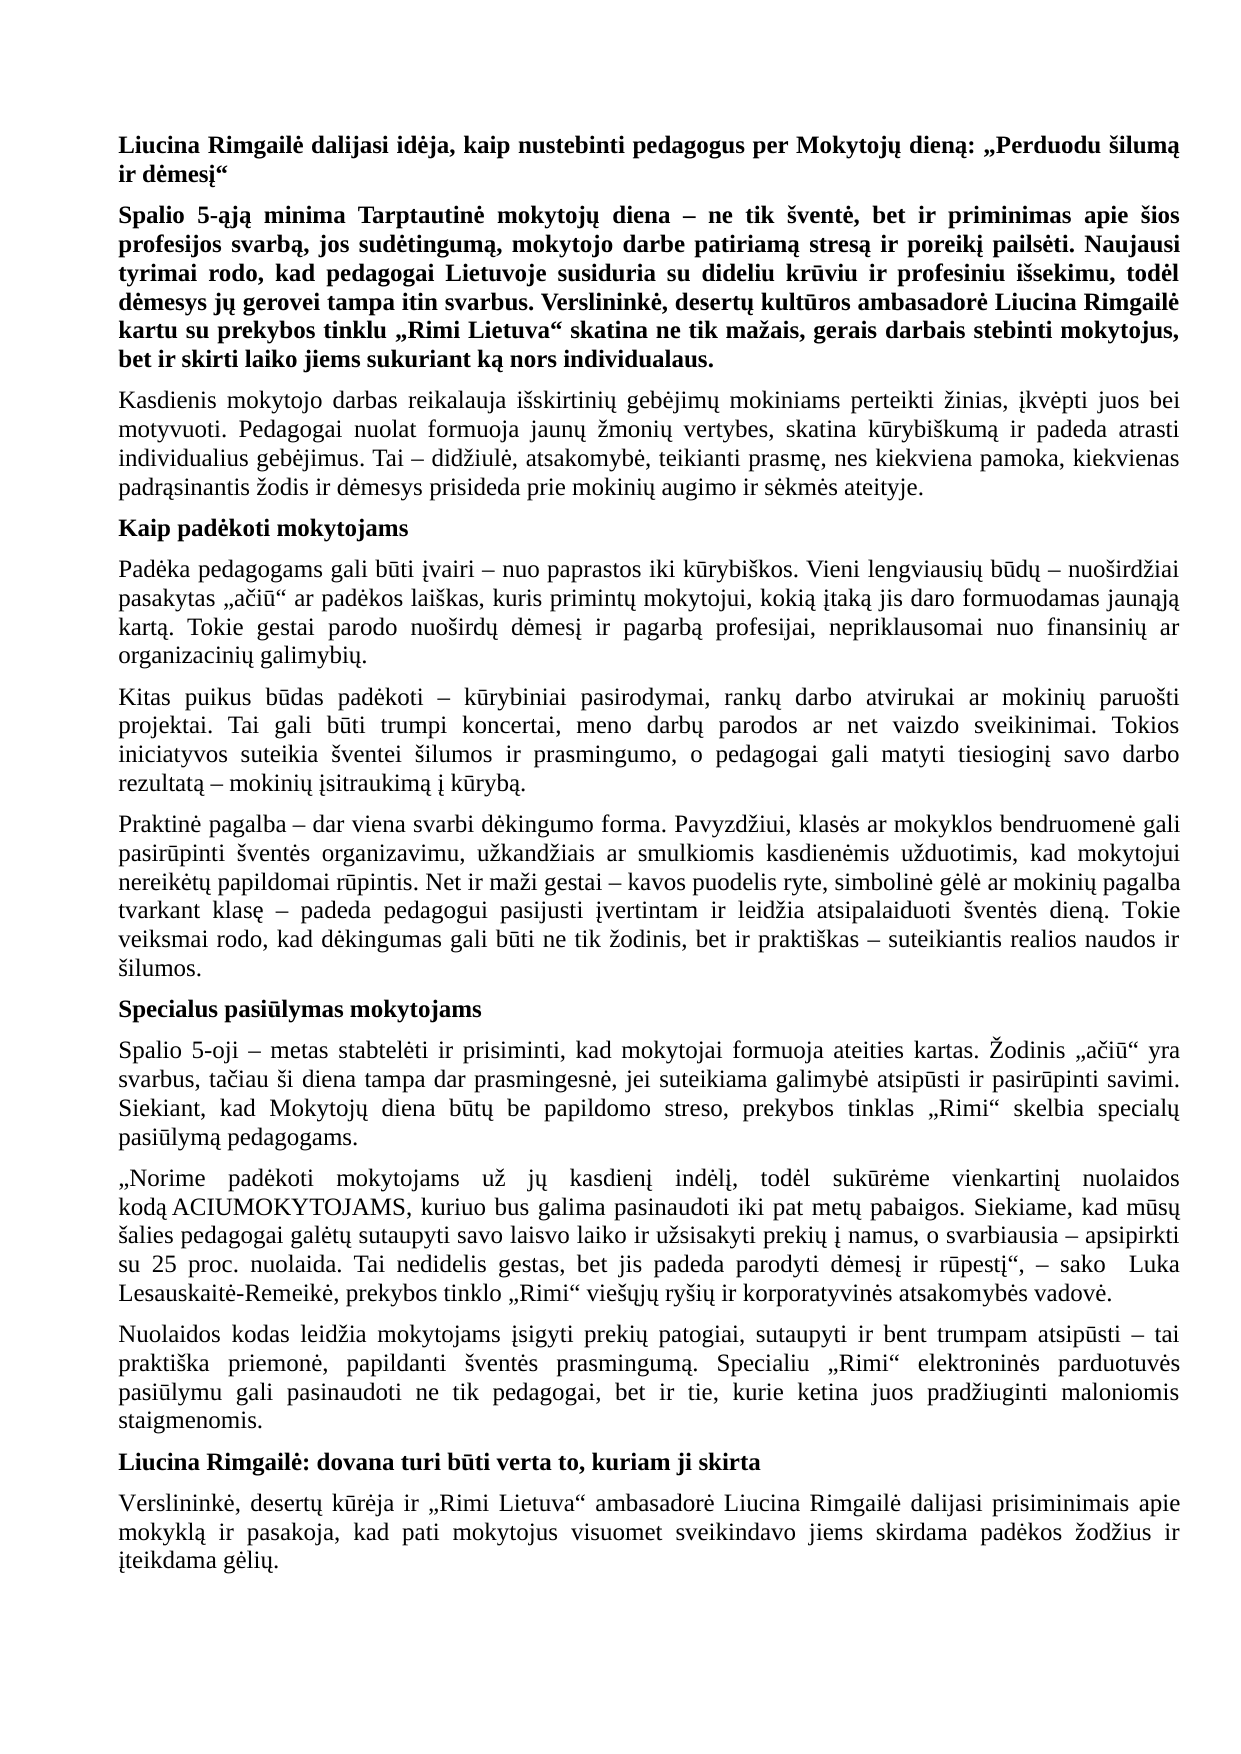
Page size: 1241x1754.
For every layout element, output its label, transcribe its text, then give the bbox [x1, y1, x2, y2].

text Liucina Rimgailė: dovana turi būti verta to, kuriam ji skirta [118, 1447, 1181, 1476]
text Kitas puikus būdas padėkoti – kūrybiniai pasirodymai, rankų darbo atvirukai ar mokinių paruošti projektai. Tai gali būti trumpi koncertai, meno darbų parodos ar net vaizdo sveikinimai. Tokios iniciatyvos suteikia šventei šilumos ir prasmingumo, o pedagogai gali matyti tiesioginį savo darbo rezultatą – mokinių įsitraukimą į kūrybą. [118, 682, 1181, 797]
text Kaip padėkoti mokytojams [118, 513, 1181, 542]
text Verslininkė, desertų kūrėja ir „Rimi Lietuva“ ambasadorė Liucina Rimgailė dalijasi prisiminimais apie mokyklą ir pasakoja, kad pati mokytojus visuomet sveikindavo jiems skirdama padėkos žodžius ir įteikdama gėlių. [118, 1488, 1181, 1574]
text Spalio 5-ąją minima Tarptautinė mokytojų diena – ne tik šventė, bet ir priminimas apie šios profesijos svarbą, jos sudėtingumą, mokytojo darbe patiriamą stresą ir poreikį pailsėti. Naujausi tyrimai rodo, kad pedagogai Lietuvoje susiduria su dideliu krūviu ir profesiniu išsekimu, todėl dėmesys jų gerovei tampa itin svarbus. Verslininkė, desertų kultūros ambasadorė Liucina Rimgailė kartu su prekybos tinklu „Rimi Lietuva“ skatina ne tik mažais, gerais darbais stebinti mokytojus, bet ir skirti laiko jiems sukuriant ką nors individualaus. [118, 201, 1181, 373]
text Kasdienis mokytojo darbas reikalauja išskirtinių gebėjimų mokiniams perteikti žinias, įkvėpti juos bei motyvuoti. Pedagogai nuolat formuoja jaunų žmonių vertybes, skatina kūrybiškumą ir padeda atrasti individualius gebėjimus. Tai – didžiulė, atsakomybė, teikianti prasmę, nes kiekviena pamoka, kiekvienas padrąsinantis žodis ir dėmesys prisideda prie mokinių augimo ir sėkmės ateityje. [118, 386, 1181, 501]
text Spalio 5-oji – metas stabtelėti ir prisiminti, kad mokytojai formuoja ateities kartas. Žodinis „ačiū“ yra svarbus, tačiau ši diena tampa dar prasmingesnė, jei suteikiama galimybė atsipūsti ir pasirūpinti savimi. Siekiant, kad Mokytojų diena būtų be papildomo streso, prekybos tinklas „Rimi“ skelbia specialų pasiūlymą pedagogams. [118, 1036, 1181, 1151]
text „Norime padėkoti mokytojams už jų kasdienį indėlį, todėl sukūrėme vienkartinį nuolaidos kodą ACIUMOKYTOJAMS, kuriuo bus galima pasinaudoti iki pat metų pabaigos. Siekiame, kad mūsų šalies pedagogai galėtų sutaupyti savo laisvo laiko ir užsisakyti prekių į namus, o svarbiausia – apsipirkti su 25 proc. nuolaida. Tai nedidelis gestas, bet jis padeda parodyti dėmesį ir rūpestį“, – sako Luka Lesauskaitė-Remeikė, prekybos tinklo „Rimi“ viešųjų ryšių ir korporatyvinės atsakomybės vadovė. [118, 1163, 1181, 1307]
text Nuolaidos kodas leidžia mokytojams įsigyti prekių patogiai, sutaupyti ir bent trumpam atsipūsti – tai praktiška priemonė, papildanti šventės prasmingumą. Specialiu „Rimi“ elektroninės parduotuvės pasiūlymu gali pasinaudoti ne tik pedagogai, bet ir tie, kurie ketina juos pradžiuginti maloniomis staigmenomis. [118, 1319, 1181, 1434]
text Liucina Rimgailė dalijasi idėja, kaip nustebinti pedagogus per Mokytojų dieną: „Perduodu šilumą ir dėmesį“ [118, 131, 1181, 188]
text Padėka pedagogams gali būti įvairi – nuo paprastos iki kūrybiškos. Vieni lengviausių būdų – nuoširdžiai pasakytas „ačiū“ ar padėkos laiškas, kuris primintų mokytojui, kokią įtaką jis daro formuodamas jaunąją kartą. Tokie gestai parodo nuoširdų dėmesį ir pagarbą profesijai, nepriklausomai nuo finansinių ar organizacinių galimybių. [118, 554, 1181, 669]
text Specialus pasiūlymas mokytojams [118, 994, 1181, 1023]
text Praktinė pagalba – dar viena svarbi dėkingumo forma. Pavyzdžiui, klasės ar mokyklos bendruomenė gali pasirūpinti šventės organizavimu, užkandžiais ar smulkiomis kasdienėmis užduotimis, kad mokytojui nereikėtų papildomai rūpintis. Net ir maži gestai – kavos puodelis ryte, simbolinė gėlė ar mokinių pagalba tvarkant klasę – padeda pedagogui pasijusti įvertintam ir leidžia atsipalaiduoti šventės dieną. Tokie veiksmai rodo, kad dėkingumas gali būti ne tik žodinis, bet ir praktiškas – suteikiantis realios naudos ir šilumos. [118, 809, 1181, 982]
